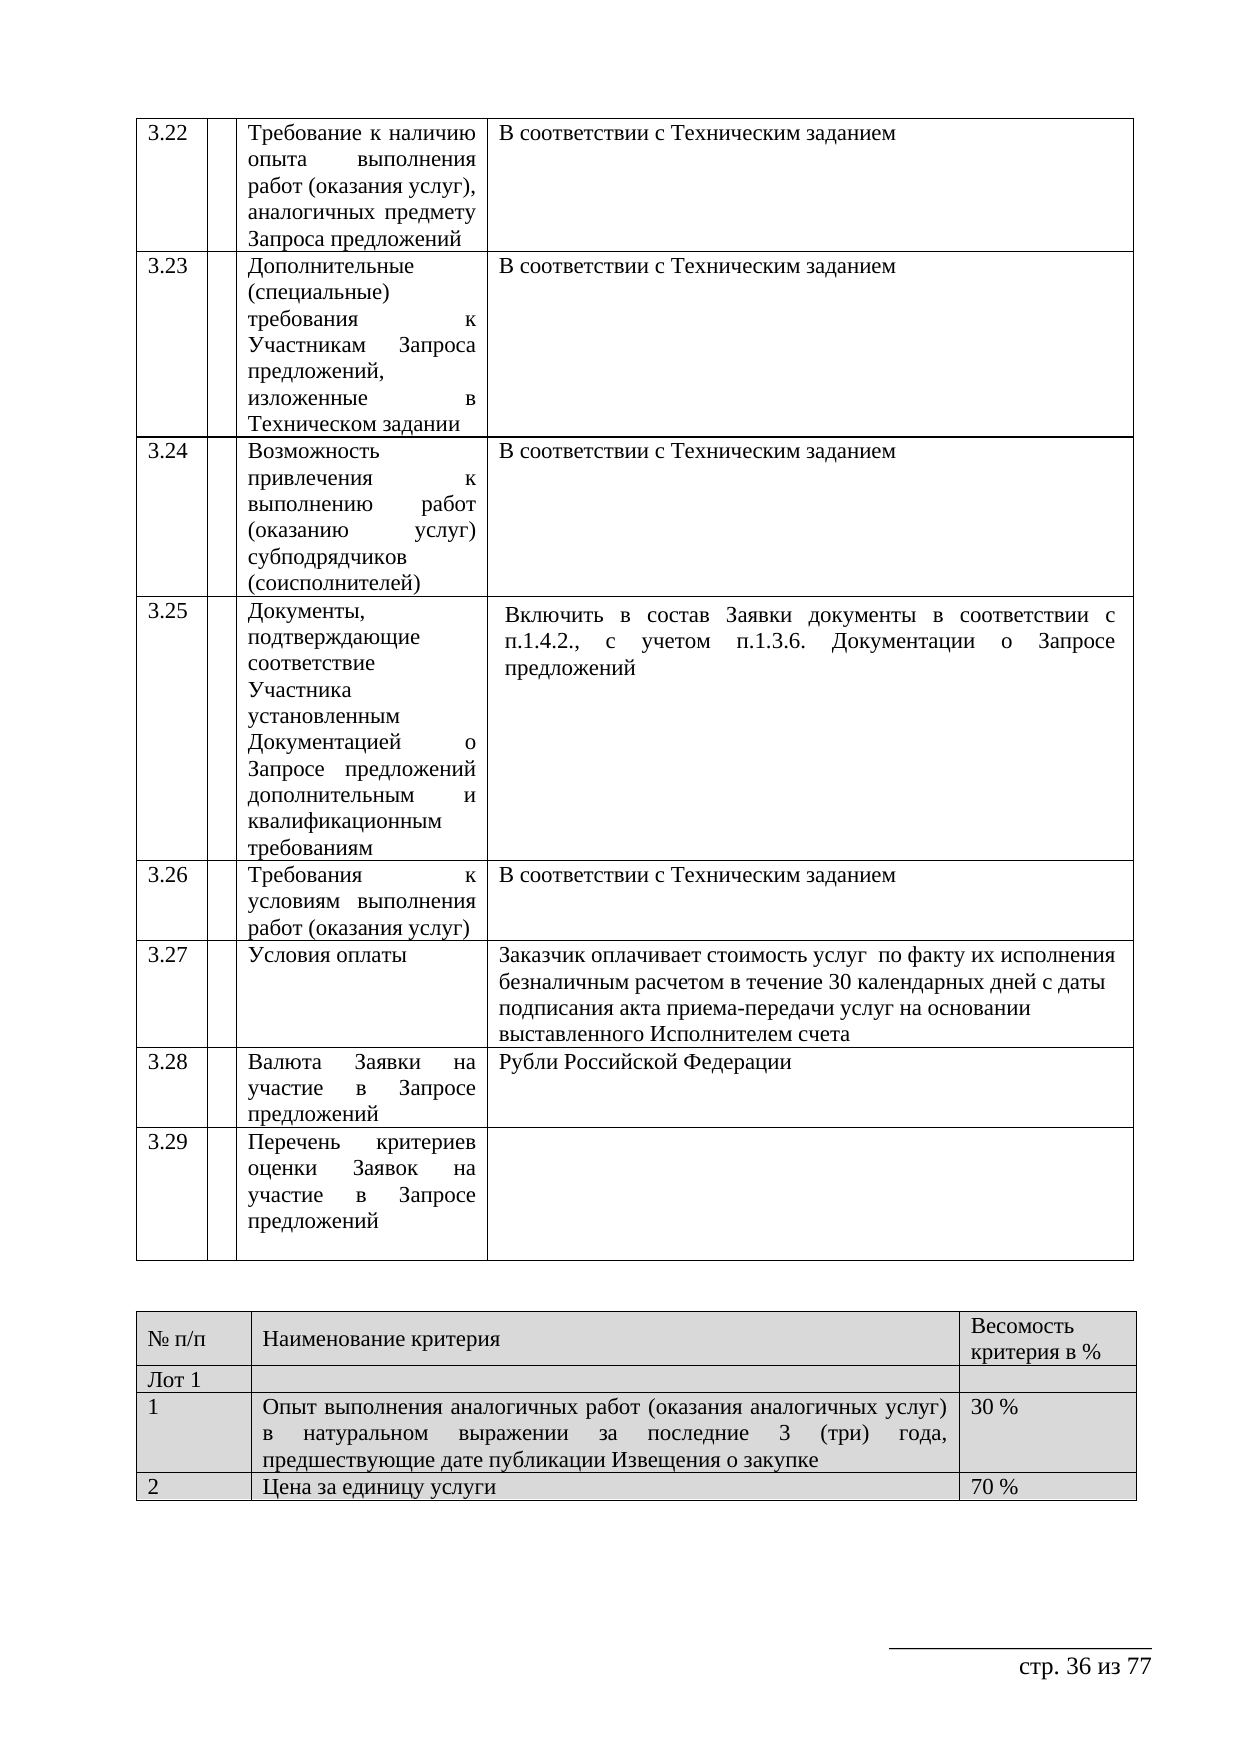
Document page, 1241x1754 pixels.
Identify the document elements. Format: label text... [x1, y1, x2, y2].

table_cell 30 % [960, 1393, 1136, 1472]
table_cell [488, 119, 1133, 251]
table_cell Условия оплаты [237, 941, 487, 1047]
table_cell 1 [137, 1393, 251, 1472]
table_cell Лот 1 [137, 1366, 251, 1392]
table_cell Требование к наличию опыта выполнения работ (оказания услуг), аналогичных предмету Запроса предложений [237, 119, 487, 251]
table_cell [252, 1366, 959, 1392]
table_cell 70 % [960, 1473, 1136, 1499]
table_cell Рубли Российской Федерации [488, 1048, 1133, 1127]
table_cell [208, 861, 236, 940]
table_header № п/п [137, 1312, 251, 1365]
table_cell Включить в состав Заявки документы в соответствии с п.1.4.2., с учетом п.1.3.6. Документации о Запросе предложений [488, 597, 1133, 860]
table_cell 3.26 [137, 861, 207, 940]
table_cell [208, 1128, 236, 1260]
table_cell Дополнительные (специальные) требования к Участникам Запроса предложений, изложенные в Техническом задании [237, 252, 487, 436]
table_cell 2 [137, 1473, 251, 1499]
table_cell [208, 597, 236, 860]
table_cell 3.22 [137, 119, 207, 251]
table_cell [960, 1366, 1136, 1392]
table_cell 3.23 [137, 252, 207, 436]
table_cell Документы, подтверждающие соответствие Участника установленным Документацией о Запросе предложений дополнительным и квалификационным требованиям [237, 597, 487, 860]
table_cell 3.27 [137, 941, 207, 1047]
table_cell Валюта Заявки на участие в Запросе предложений [237, 1048, 487, 1127]
table_cell Опыт выполнения аналогичных работ (оказания аналогичных услуг) в натуральном выражении за последние 3 (три) года, предшествующие дате публикации Извещения о закупке [252, 1393, 959, 1472]
table_cell [208, 119, 236, 251]
table_cell [208, 252, 236, 436]
table_cell Цена за единицу услуги [252, 1473, 959, 1499]
table_cell [488, 1128, 1133, 1260]
table_cell 3.28 [137, 1048, 207, 1127]
table_header Весомость критерия в % [960, 1312, 1136, 1365]
table_cell [208, 941, 236, 1047]
table_cell 3.29 [137, 1128, 207, 1260]
table_cell В соответствии с Техническим заданием [488, 252, 1133, 436]
table_cell Перечень критериев оценки Заявок на участие в Запросе предложений [237, 1128, 487, 1260]
table_header Наименование критерия [252, 1312, 959, 1365]
table_cell Требования к условиям выполнения работ (оказания услуг) [237, 861, 487, 940]
table_cell 3.24 [137, 438, 207, 596]
table_cell 3.25 [137, 597, 207, 860]
table_cell [208, 1048, 236, 1127]
table_cell Заказчик оплачивает стоимость услуг по факту их исполнения безналичным расчетом в течение 30 календарных дней с даты подписания акта приема-передачи услуг на основании выставленного Исполнителем счета [488, 941, 1133, 1047]
table_cell [208, 438, 236, 596]
table_cell В соответствии с Техническим заданием [488, 861, 1133, 940]
table_cell В соответствии с Техническим заданием [488, 438, 1133, 596]
table_cell Возможность привлечения к выполнению работ (оказанию услуг) субподрядчиков (соисполнителей) [237, 438, 487, 596]
